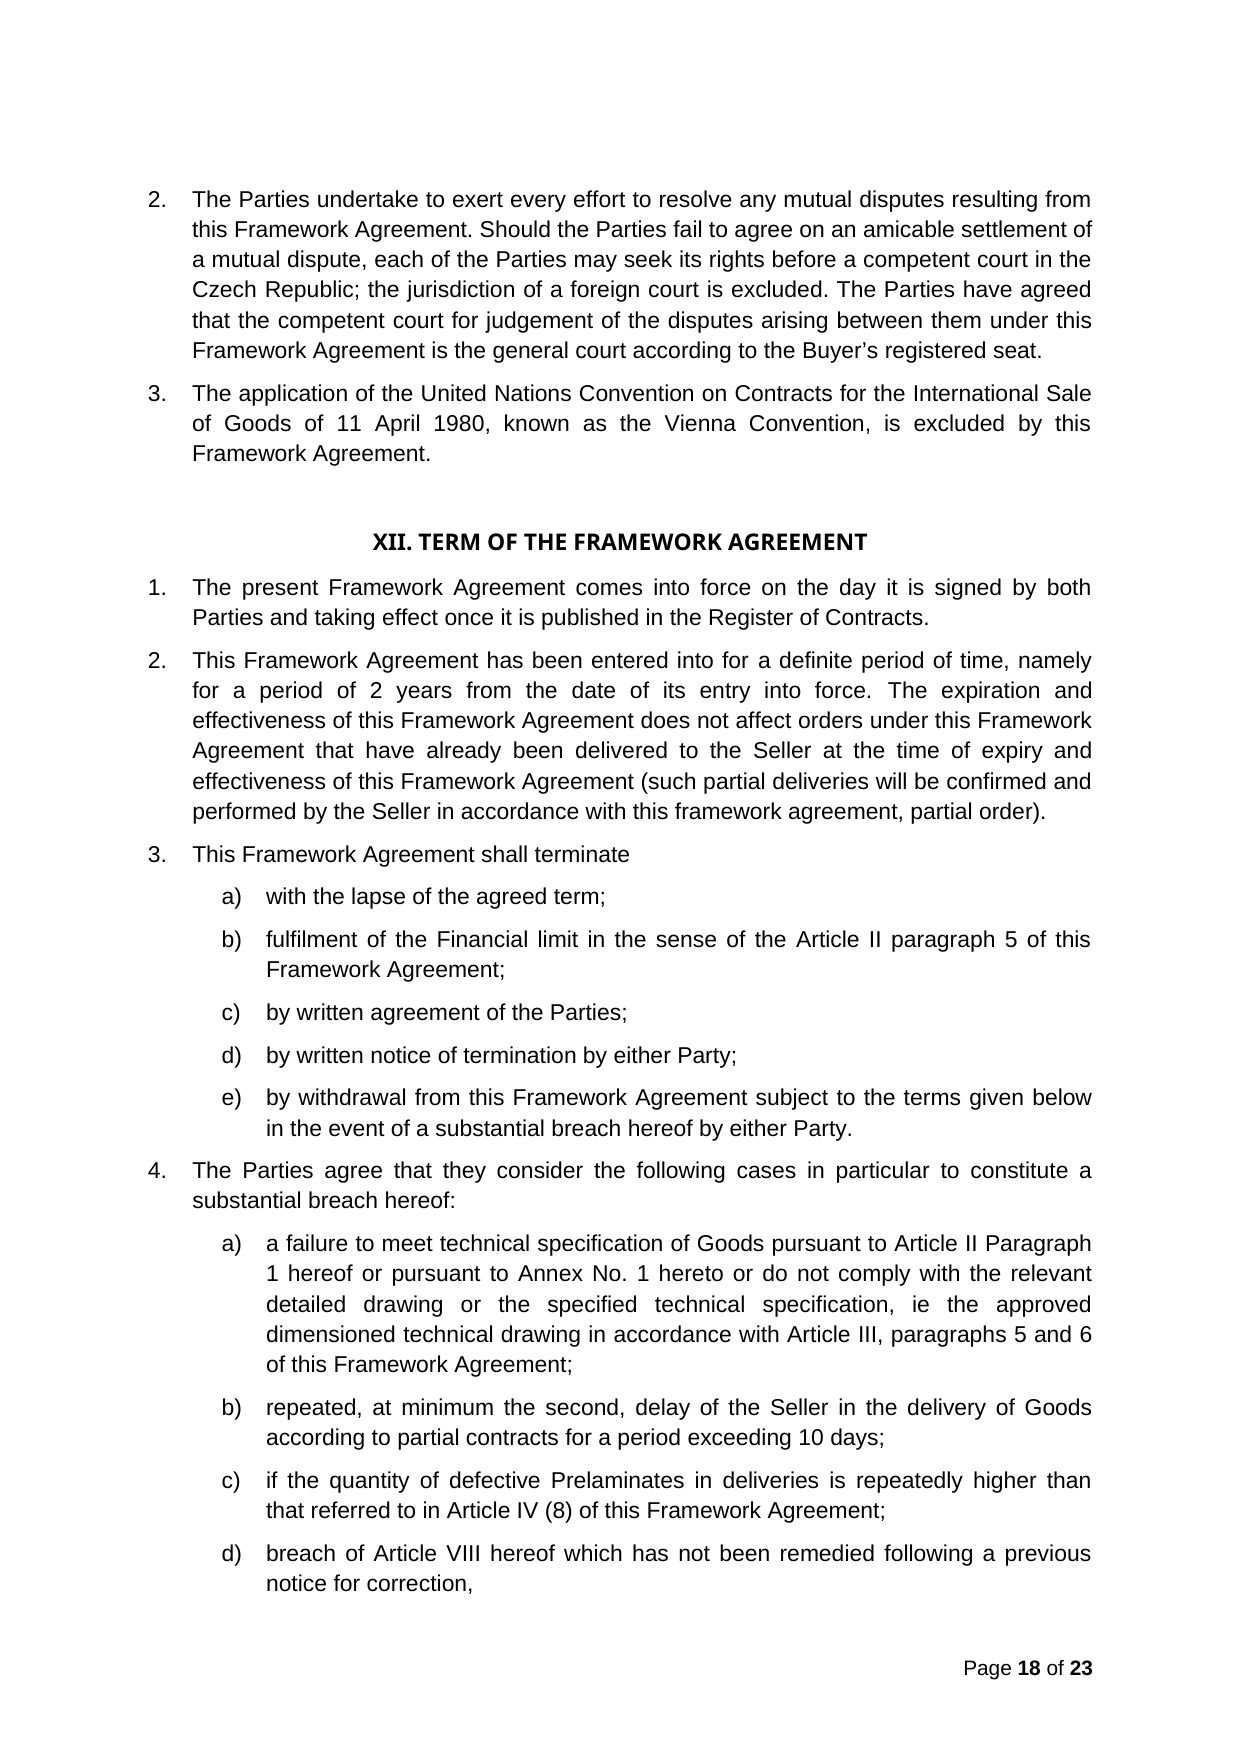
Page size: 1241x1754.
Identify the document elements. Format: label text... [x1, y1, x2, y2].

list with the lapse of the agreed term; [221, 883, 1093, 909]
list by written notice of termination by either Party; [221, 1042, 1093, 1068]
list The present Framework Agreement comes into force on the day it is signed by both Parties and taking effect once it is published in the Register of Contracts. [148, 574, 1093, 630]
list by written agreement of the Parties; [221, 999, 1093, 1025]
list a failure to meet technical specification of Goods pursuant to Article II Paragraph 1 hereof or pursuant to Annex No. 1 hereto or do not comply with the relevant detailed drawing or the specified technical specification, ie the approved dimensioned technical drawing in accordance with Article III, paragraphs 5 and 6 of this Framework Agreement; [221, 1230, 1093, 1377]
text XII. TERM OF THE FRAMEWORK AGREEMENT [148, 525, 1093, 557]
list The Parties agree that they consider the following cases in particular to constitute a substantial breach hereof: [148, 1157, 1093, 1214]
list This Framework Agreement shall terminate [148, 841, 1093, 867]
list breach of Article VIII hereof which has not been remedied following a previous notice for correction, [221, 1539, 1093, 1596]
list This Framework Agreement has been entered into for a definite period of time, namely for a period of 2 years from the date of its entry into force. The expiration and effectiveness of this Framework Agreement does not affect orders under this Framework Agreement that have already been delivered to the Seller at the time of expiry and effectiveness of this Framework Agreement (such partial deliveries will be confirmed and performed by the Seller in accordance with this framework agreement, partial order). [148, 647, 1093, 824]
list repeated, at minimum the second, delay of the Seller in the delivery of Goods according to partial contracts for a period exceeding 10 days; [221, 1394, 1093, 1450]
list if the quantity of defective Prelaminates in deliveries is repeatedly higher than that referred to in Article IV (8) of this Framework Agreement; [221, 1467, 1093, 1523]
list The application of the United Nations Convention on Contracts for the International Sale of Goods of 11 April 1980, known as the Vienna Convention, is excluded by this Framework Agreement. [148, 379, 1093, 466]
list by withdrawal from this Framework Agreement subject to the terms given below in the event of a substantial breach hereof by either Party. [221, 1084, 1093, 1141]
list fulfilment of the Financial limit in the sense of the Article II paragraph 5 of this Framework Agreement; [221, 926, 1093, 982]
list The Parties undertake to exert every effort to resolve any mutual disputes resulting from this Framework Agreement. Should the Parties fail to agree on an amicable settlement of a mutual dispute, each of the Parties may seek its rights before a competent court in the Czech Republic; the jurisdiction of a foreign court is excluded. The Parties have agreed that the competent court for judgement of the disputes arising between them under this Framework Agreement is the general court according to the Buyer’s registered seat. [148, 186, 1093, 363]
